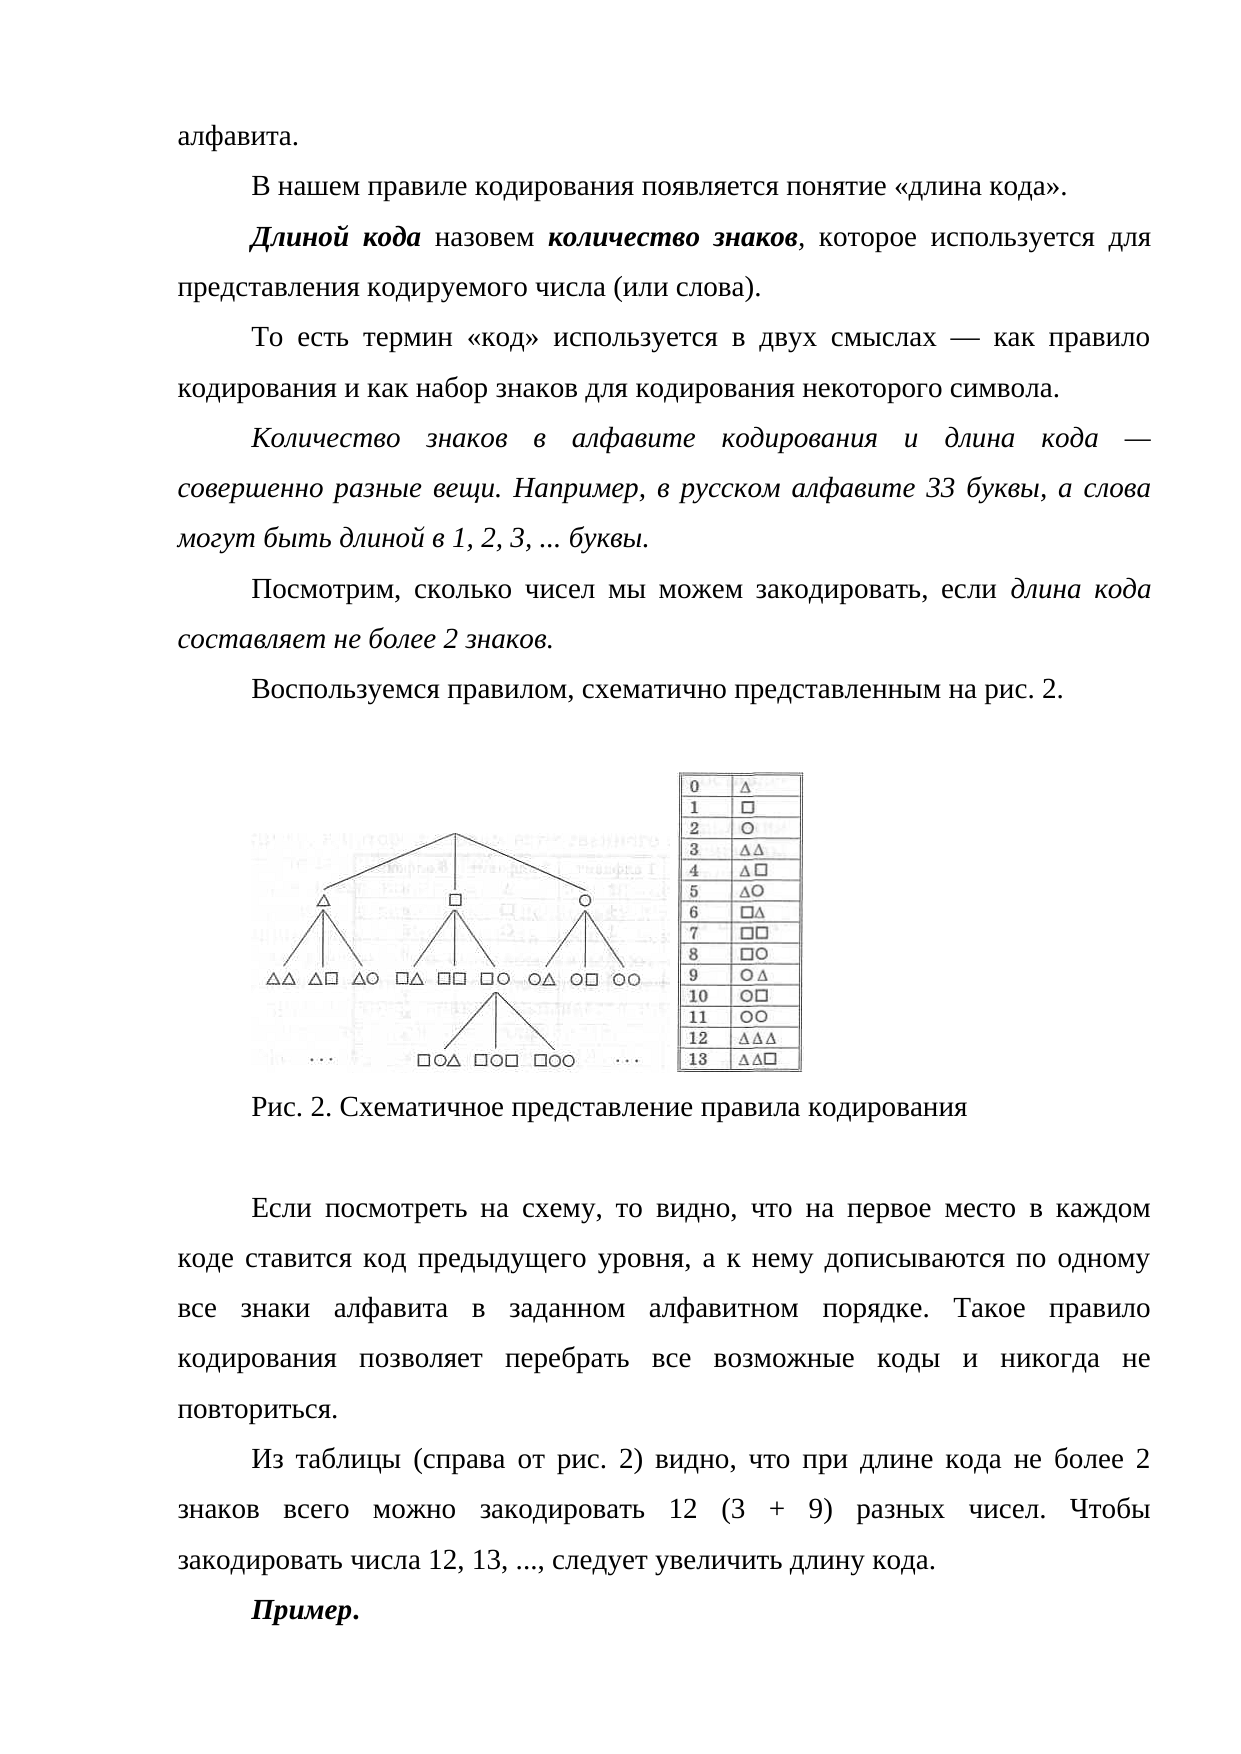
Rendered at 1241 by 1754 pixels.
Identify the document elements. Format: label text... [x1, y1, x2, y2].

text Посмотрим, сколько чисел мы можем закодировать, если длина кода составляет не более 2 знаков. [177, 571, 1152, 655]
text Воспользуемся правилом, схематично представленным на рис. 2. [177, 672, 1152, 705]
text В нашем правиле кодирования появляется понятие «длина кода». [177, 168, 1152, 202]
text Из таблицы (справа от рис. 2) видно, что при длине кода не более 2 знаков всего можно закодировать 12 (3 + 9) разных чисел. Чтобы закодировать числа 12, 13, ..., следует увеличить длину кода. [177, 1441, 1152, 1575]
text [177, 118, 1152, 152]
text Количество знаков в алфавите кодирования и длина кода — совершенно разные вещи. Например, в русском алфавите 33 буквы, а слова могут быть длиной в 1, 2, 3, ... буквы. [177, 420, 1152, 554]
picture [251, 833, 670, 1073]
text То есть термин «код» используется в двух смыслах — как правило кодирования и как набор знаков для кодирования некоторого символа. [177, 319, 1152, 403]
text Если посмотреть на схему, то видно, что на первое место в каждом коде ставится код предыдущего уровня, а к нему дописываются по одному все знаки алфавита в заданном алфавитном порядке. Такое правило кодирования позволяет перебрать все возможные коды и никогда не повториться. [177, 1190, 1152, 1424]
text Пример. [177, 1592, 1152, 1626]
picture [677, 772, 804, 1073]
text Рис. 2. Схематичное представление правила кодирования [177, 1089, 1152, 1123]
text Длиной кода назовем количество знаков, которое используется для представления кодируемого числа (или слова). [177, 219, 1152, 303]
